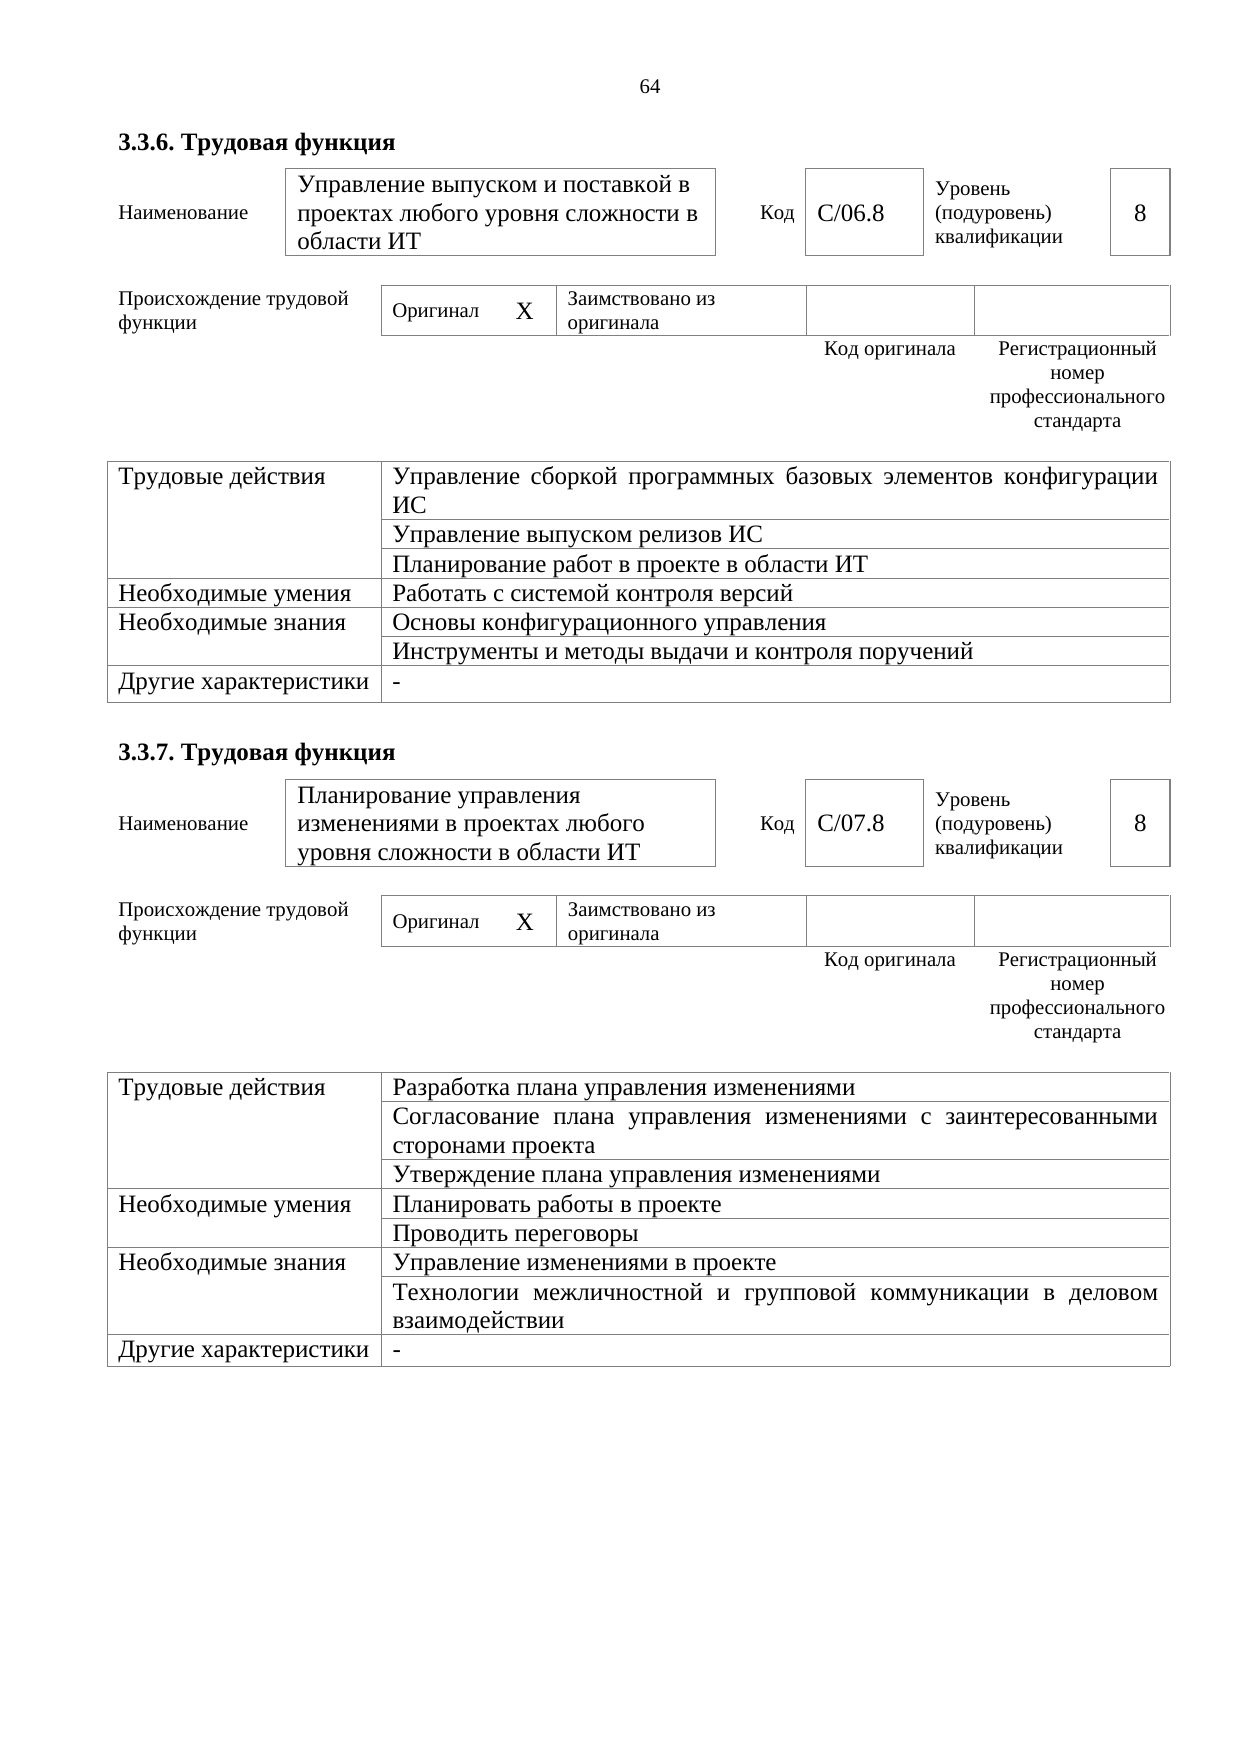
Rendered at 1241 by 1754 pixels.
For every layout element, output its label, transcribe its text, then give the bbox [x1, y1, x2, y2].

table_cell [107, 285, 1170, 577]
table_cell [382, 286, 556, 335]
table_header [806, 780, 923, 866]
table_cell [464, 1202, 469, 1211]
subtitle 3.3.7. Трудовая функция [118, 737, 1181, 766]
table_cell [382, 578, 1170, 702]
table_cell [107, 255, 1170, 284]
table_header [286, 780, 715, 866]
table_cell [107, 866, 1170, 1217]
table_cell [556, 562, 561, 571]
subtitle 3.3.6. Трудовая функция [118, 127, 1181, 155]
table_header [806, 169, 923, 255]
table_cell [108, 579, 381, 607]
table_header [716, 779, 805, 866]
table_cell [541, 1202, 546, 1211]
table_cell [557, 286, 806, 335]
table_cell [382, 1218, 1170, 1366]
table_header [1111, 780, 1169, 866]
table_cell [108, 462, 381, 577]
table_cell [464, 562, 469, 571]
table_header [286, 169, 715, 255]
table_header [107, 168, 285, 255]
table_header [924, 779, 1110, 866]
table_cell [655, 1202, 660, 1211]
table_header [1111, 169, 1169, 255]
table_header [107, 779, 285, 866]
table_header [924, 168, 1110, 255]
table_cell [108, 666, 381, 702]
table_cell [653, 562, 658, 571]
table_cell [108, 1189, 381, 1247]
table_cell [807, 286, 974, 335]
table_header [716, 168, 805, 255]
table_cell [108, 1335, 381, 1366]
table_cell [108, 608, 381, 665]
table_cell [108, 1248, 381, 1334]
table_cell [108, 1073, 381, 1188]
